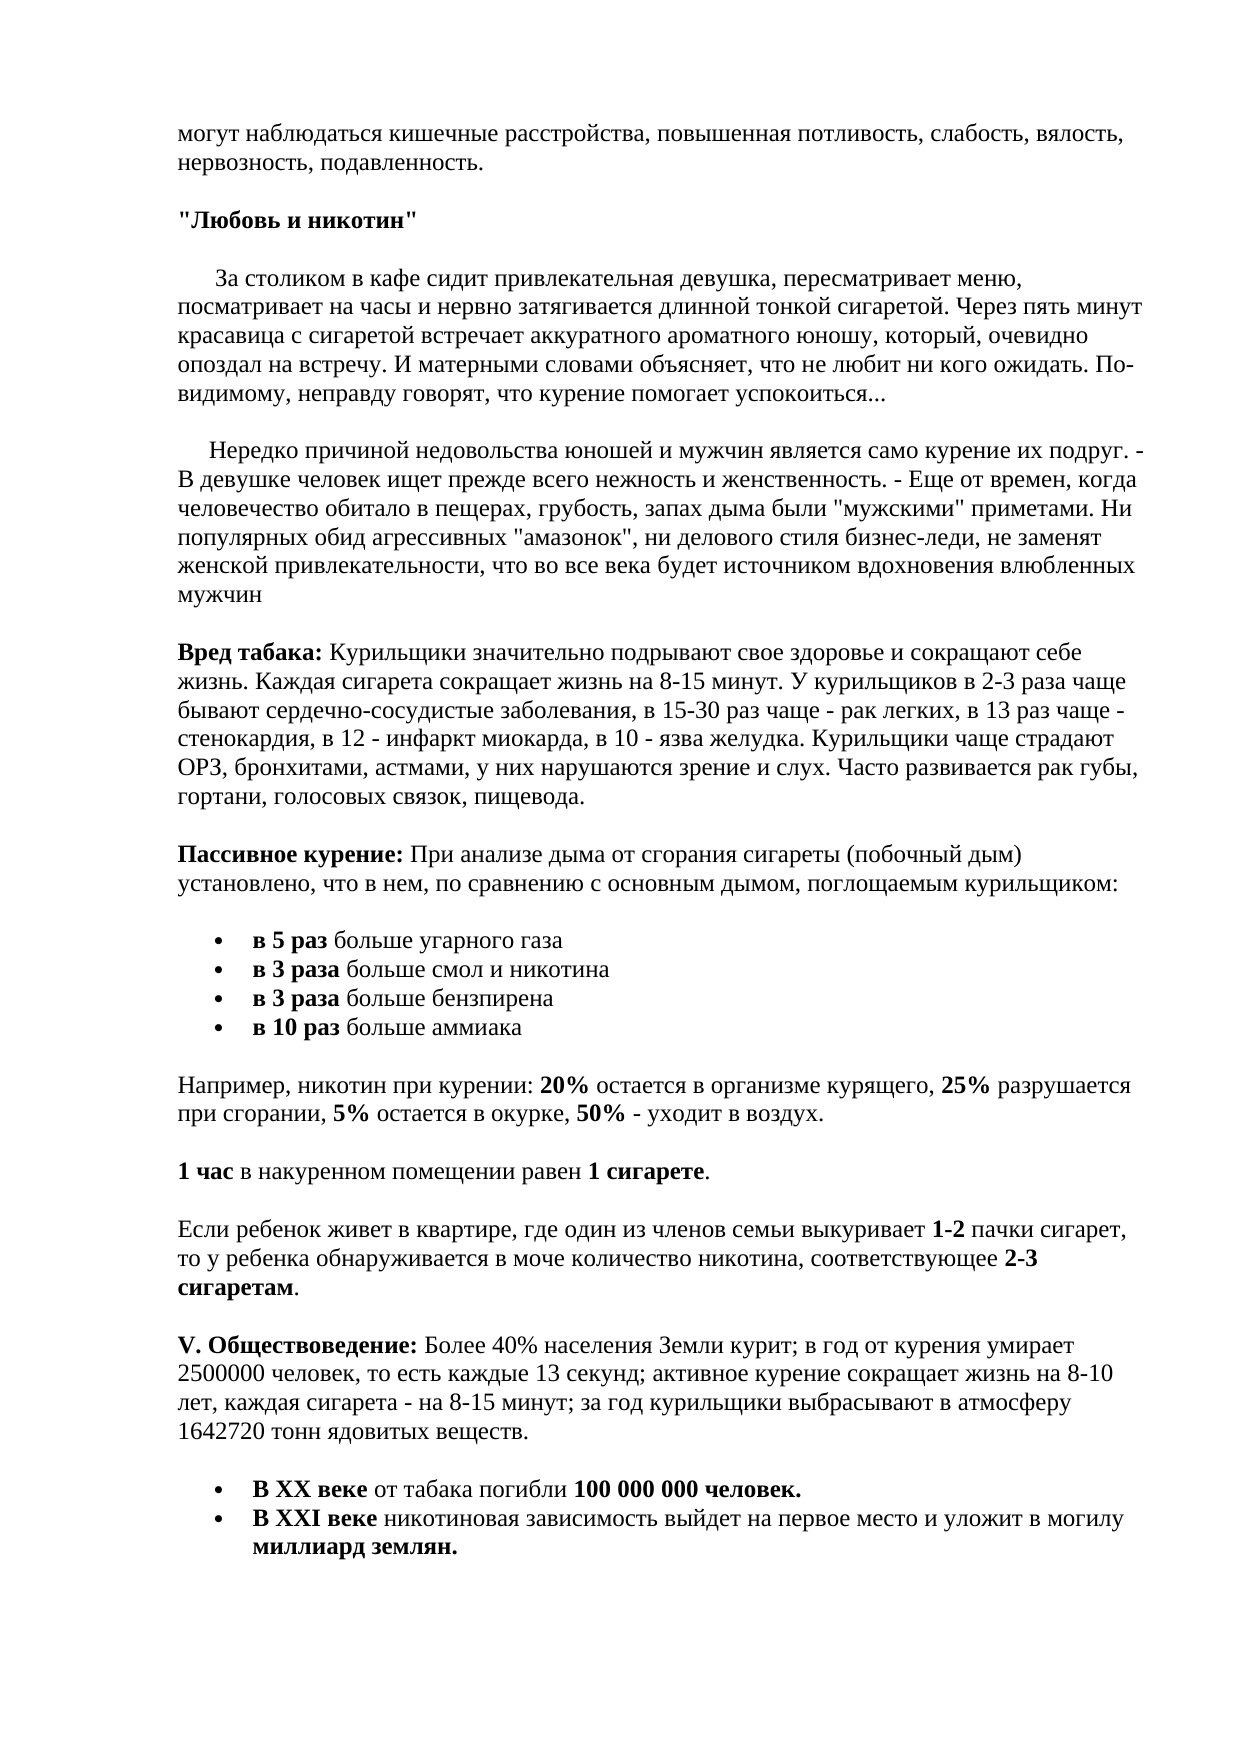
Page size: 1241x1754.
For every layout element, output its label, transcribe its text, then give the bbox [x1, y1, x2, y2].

text Пассивное курение: При анализе дыма от сгорания сигареты (побочный дым) установлено, что в нем, по сравнению с основным дымом, поглощаемым курильщиком: [177, 839, 1152, 896]
list В XXI веке никотиновая зависимость выйдет на первое место и уложит в могилу миллиард землян. [215, 1503, 1152, 1560]
text Если ребенок живет в квартире, где один из членов семьи выкуривает 1-2 пачки сигарет, то у ребенка обнаруживается в моче количество никотина, соответствующее 2-3 сигаретам. [177, 1214, 1152, 1301]
text V. Обществоведение: Более 40% населения Земли курит; в год от курения умирает 2500000 человек, то есть каждые 13 секунд; активное курение сокращает жизнь на 8-10 лет, каждая сигарета - на 8-15 минут; за год курильщики выбрасывают в атмосферу 1642720 тонн ядовитых веществ. [177, 1330, 1152, 1445]
list в 3 раза больше смол и никотина [215, 954, 1152, 983]
list в 3 раза больше бензпирена [215, 983, 1152, 1012]
list в 5 раз больше угарного газа [215, 926, 1152, 954]
text Вред табака: Курильщики значительно подрывают свое здоровье и сокращают себе жизнь. Каждая сигарета сокращает жизнь на 8-15 минут. У курильщиков в 2-3 раза чаще бывают сердечно-сосудистые заболевания, в 15-30 раз чаще - рак легких, в 13 раз чаще - стенокардия, в 12 - инфаркт миокарда, в 10 - язва желудка. Курильщики чаще страдают ОРЗ, бронхитами, астмами, у них нарушаются зрение и слух. Часто развивается рак губы, гортани, голосовых связок, пищевода. [177, 637, 1152, 810]
list В XX веке от табака погибли 100 000 000 человек. [215, 1474, 1152, 1503]
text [177, 118, 1152, 176]
text 1 час в накуренном помещении равен 1 сигарете. [177, 1156, 1152, 1185]
text Например, никотин при курении: 20% остается в организме курящего, 25% разрушается при сгорании, 5% остается в окурке, 50% - уходит в воздух. [177, 1070, 1152, 1127]
text За столиком в кафе сидит привлекательная девушка, пересматривает меню, посматривает на часы и нервно затягивается длинной тонкой сигаретой. Через пять минут красавица с сигаретой встречает аккуратного ароматного юношу, который, очевидно опоздал на встречу. И матерными словами объясняет, что не любит ни кого ожидать. По-видимому, неправду говорят, что курение помогает успокоиться... [177, 263, 1152, 406]
text "Любовь и никотин" [177, 205, 1152, 233]
list в 10 раз больше аммиака [215, 1012, 1152, 1041]
text Нередко причиной недовольства юношей и мужчин является само курение их подруг. - В девушке человек ищет прежде всего нежность и женственность. - Еще от времен, когда человечество обитало в пещерах, грубость, запах дыма были "мужскими" приметами. Ни популярных обид агрессивных "амазонок", ни делового стиля бизнес-леди, не заменят женской привлекательности, что во все века будет источником вдохновения влюбленных мужчин [177, 436, 1152, 608]
